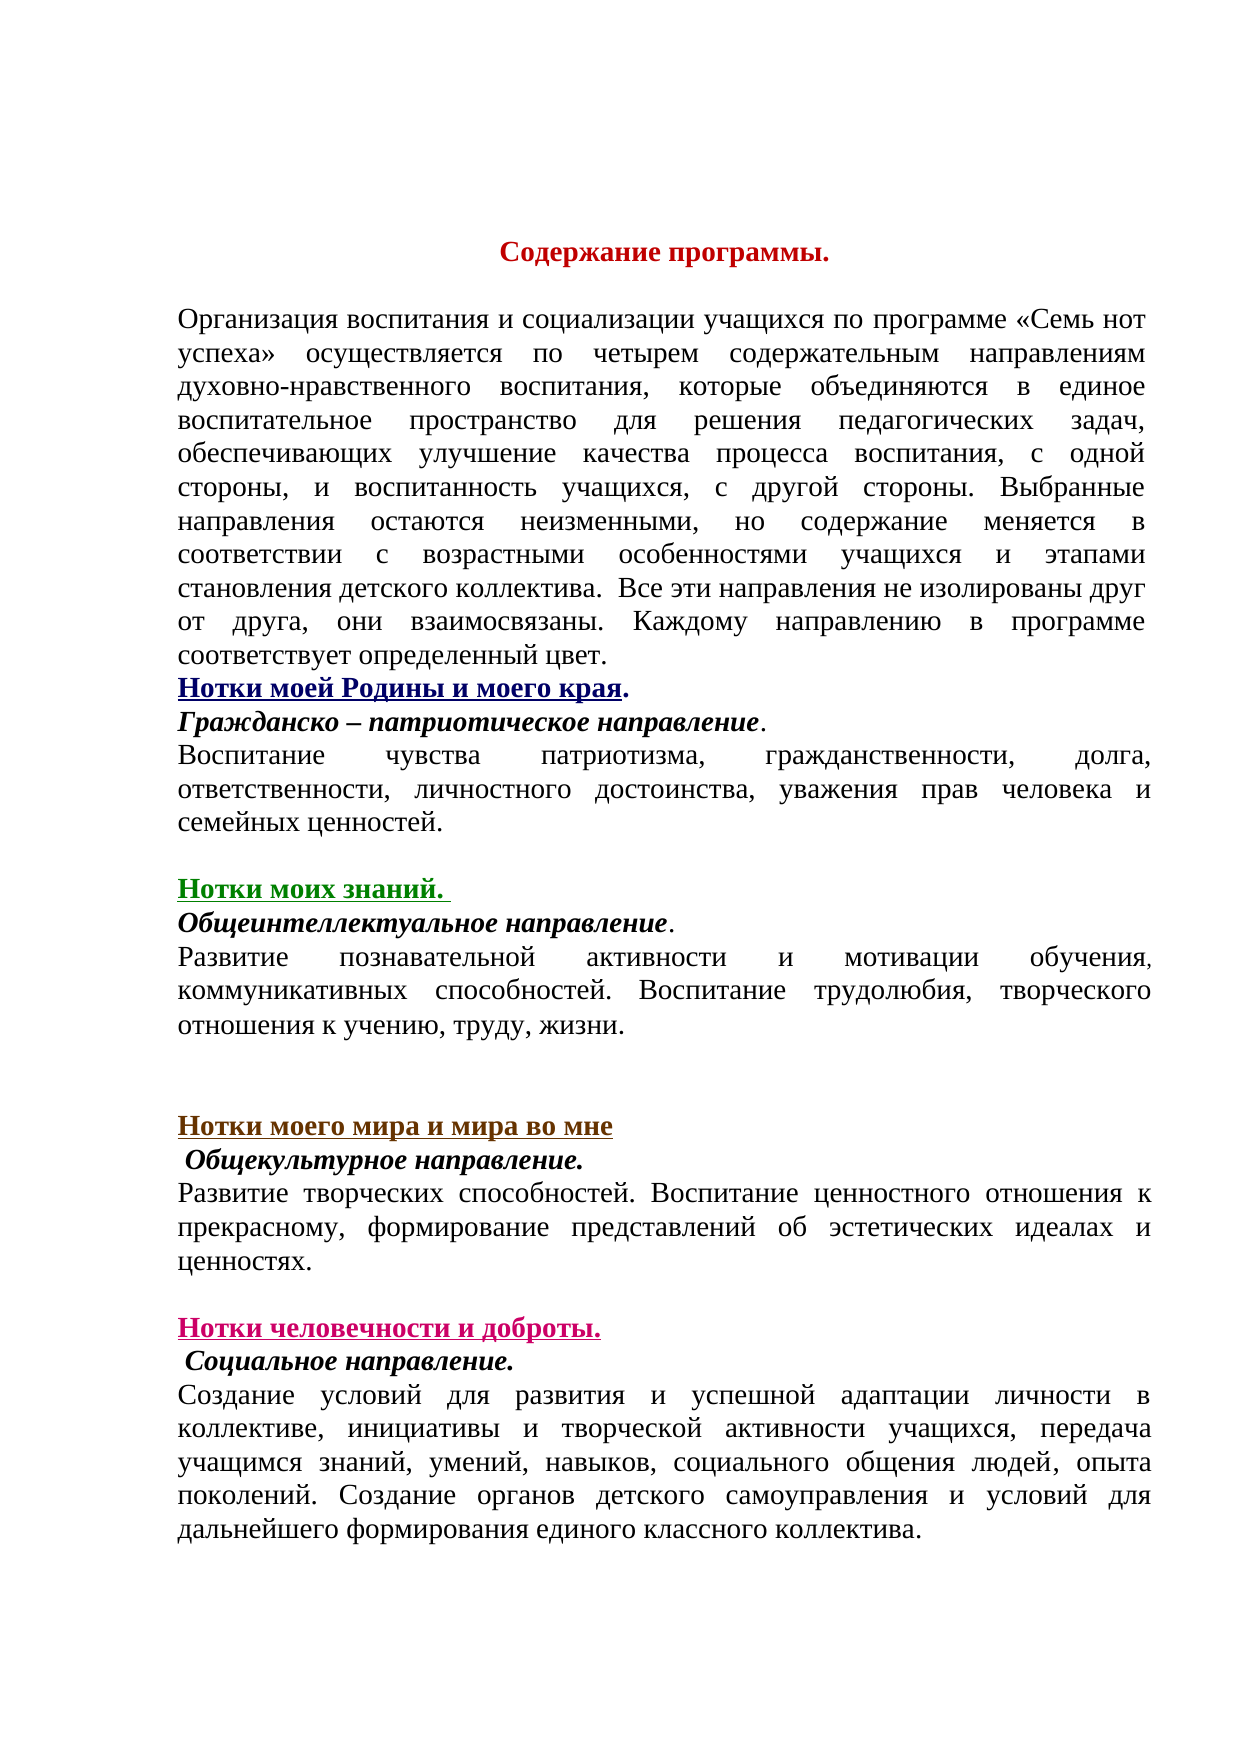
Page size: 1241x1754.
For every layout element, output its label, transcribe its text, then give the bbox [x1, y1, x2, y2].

title Нотки человечности и доброты. [177, 1310, 1152, 1343]
text Организация воспитания и социализации учащихся по программе «Семь нот успеха» осуществляется по четырем содержательным направлениям духовно-нравственного воспитания, которые объединяются в единое воспитательное пространство для решения педагогических задач, обеспечивающих улучшение качества процесса воспитания, с одной стороны, и воспитанность учащихся, с другой стороны. Выбранные направления остаются неизменными, но содержание меняется в соответствии с возрастными особенностями учащихся и этапами становления детского коллектива. Все эти направления не изолированы друг от друга, они взаимосвязаны. Каждому направлению в программе соответствует определенный цвет. [177, 301, 1146, 670]
text Нотки моих знаний. [177, 872, 1152, 905]
text Гражданско – патриотическое направление. [177, 704, 1146, 737]
text Общеинтеллектуальное направление. [177, 905, 1152, 939]
text Общекультурное направление. [177, 1142, 1146, 1176]
text Нотки моего мира и мира во мне [177, 1108, 1146, 1142]
text Содержание программы. [177, 234, 1152, 267]
title Социальное направление. [177, 1343, 1152, 1377]
title Развитие творческих способностей. Воспитание ценностного отношения к прекрасному, формирование представлений об эстетических идеалах и ценностях. [177, 1176, 1152, 1276]
text Создание условий для развития и успешной адаптации личности в коллективе, инициативы и творческой активности учащихся, передача учащимся знаний, умений, навыков, социального общения людей, опыта поколений. Создание органов детского самоуправления и условий для дальнейшего формирования единого классного коллектива. [177, 1377, 1152, 1544]
text Воспитание чувства патриотизма, гражданственности, долга, ответственности, личностного достоинства, уважения прав человека и семейных ценностей. [177, 737, 1152, 838]
text Нотки моей Родины и моего края. [177, 670, 1146, 704]
text Развитие познавательной активности и мотивации обучения, коммуникативных способностей. Воспитание трудолюбия, творческого отношения к учению, труду, жизни. [177, 939, 1152, 1041]
